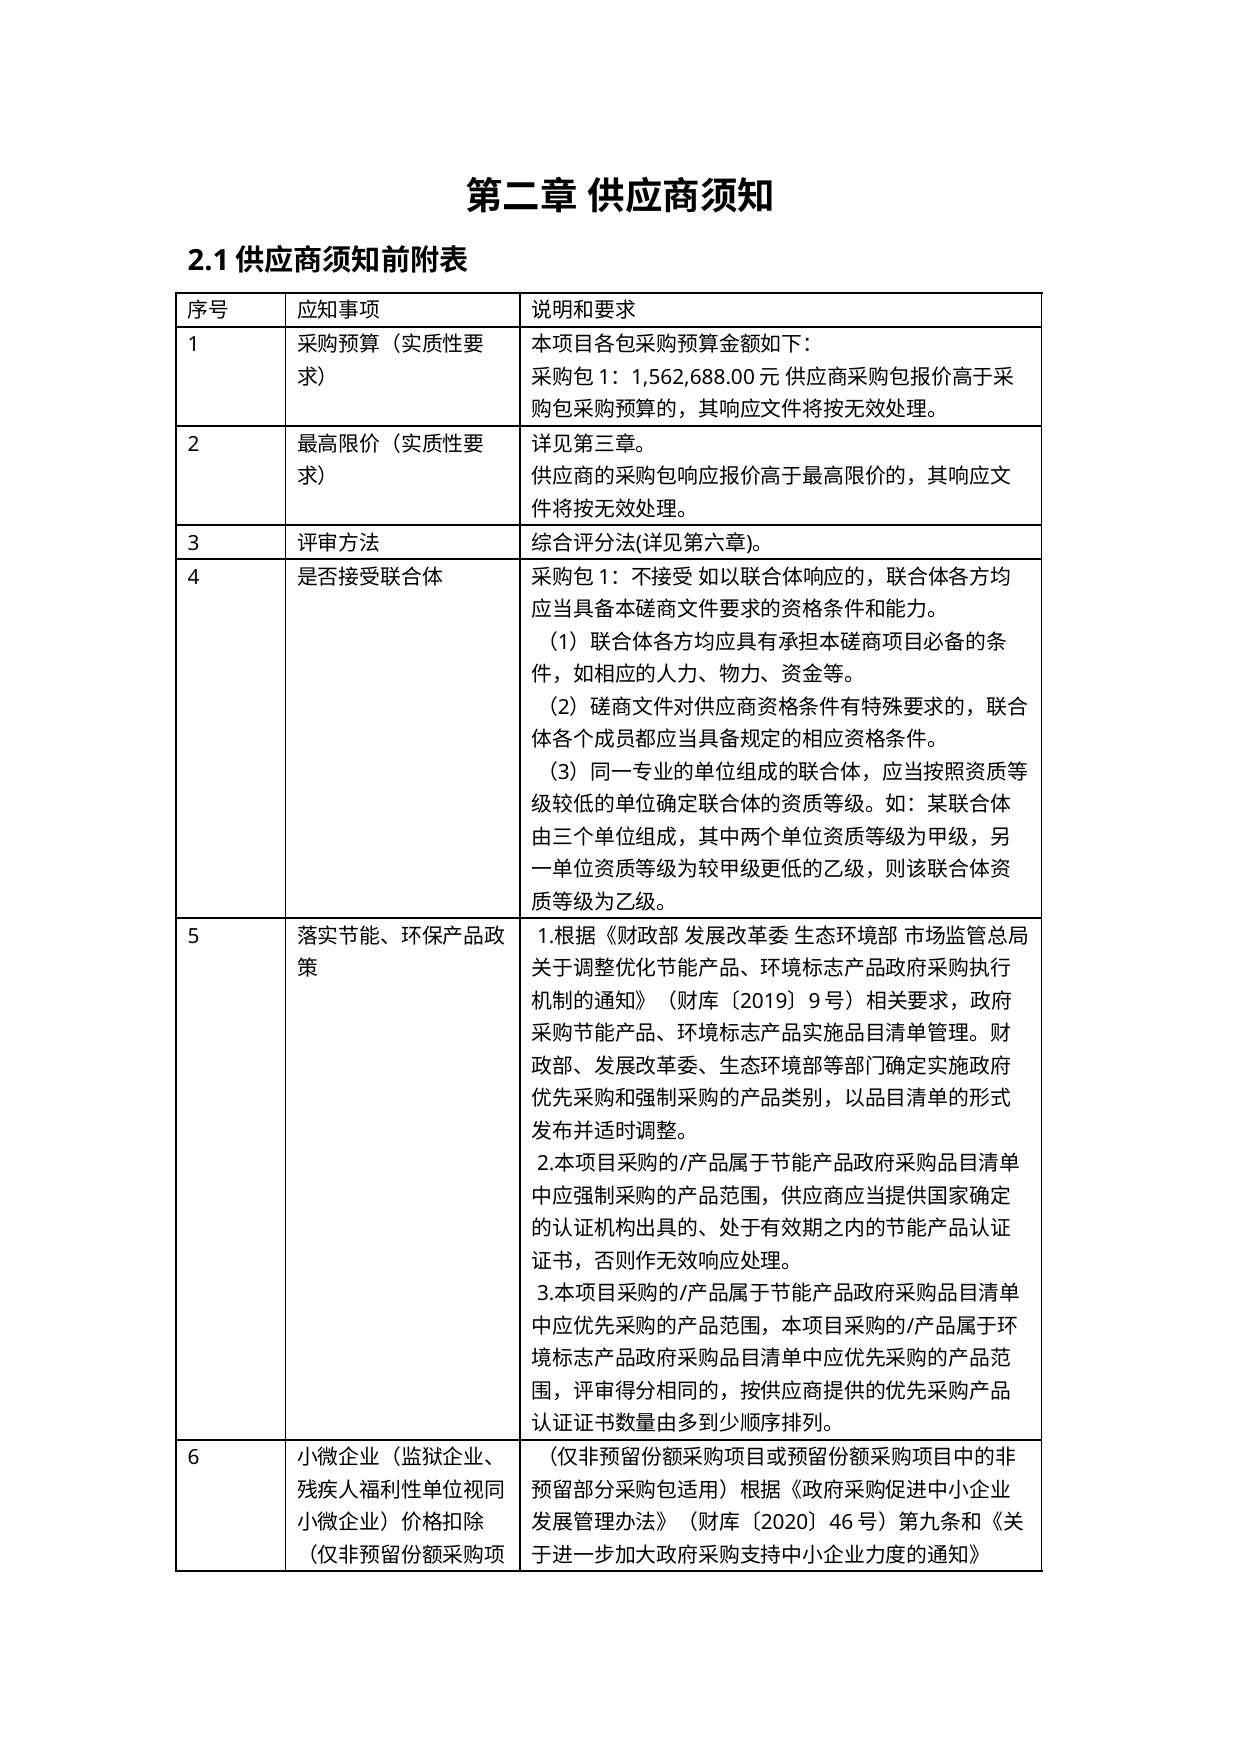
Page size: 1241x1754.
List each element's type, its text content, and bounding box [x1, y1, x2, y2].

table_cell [521, 1441, 1041, 1570]
table_cell 3 [177, 526, 285, 558]
table_header 说明和要求 [521, 294, 1041, 326]
table_header 序号 [177, 294, 285, 326]
table_cell 综合评分法(详见第六章)。 [521, 526, 1041, 558]
table_cell 评审方法 [286, 526, 519, 558]
table_cell 本项目各包采购预算金额如下： 采购包1：1,562,688.00元 供应商采购包报价高于采购包采购预算的，其响应文件将按无效处理。 [521, 328, 1041, 425]
table_cell 是否接受联合体 [286, 560, 519, 917]
table_cell 采购包1：不接受 如以联合体响应的，联合体各方均应当具备本磋商文件要求的资格条件和能力。 （1）联合体各方均应具有承担本磋商项目必备的条件，如相应的人力、物力、资金等。 （2）磋商文件对供应商资格条件有特殊要求的，联合体各个成员都应当具备规定的相应资格条件。 （3）同一专业的单位组成的联合体，应当按照资质等级较低的单位确定联合体的资质等级。如：某联合体由三个单位组成，其中两个单位资质等级为甲级，另一单位资质等级为较甲级更低的乙级，则该联合体资质等级为乙级。 [521, 560, 1041, 917]
table_cell 落实节能、环保产品政策 [286, 919, 519, 1439]
table_cell 采购预算（实质性要求） [286, 328, 519, 425]
table_cell 最高限价（实质性要求） [286, 427, 519, 524]
table_cell 1.根据《财政部 发展改革委 生态环境部 市场监管总局关于调整优化节能产品、环境标志产品政府采购执行机制的通知》（财库〔2019〕9号）相关要求，政府采购节能产品、环境标志产品实施品目清单管理。财政部、发展改革委、生态环境部等部门确定实施政府优先采购和强制采购的产品类别，以品目清单的形式发布并适时调整。 2.本项目采购的/产品属于节能产品政府采购品目清单中应强制采购的产品范围，供应商应当提供国家确定的认证机构出具的、处于有效期之内的节能产品认证证书，否则作无效响应处理。 3.本项目采购的/产品属于节能产品政府采购品目清单中应优先采购的产品范围，本项目采购的/产品属于环境标志产品政府采购品目清单中应优先采购的产品范围，评审得分相同的，按供应商提供的优先采购产品认证证书数量由多到少顺序排列。 [521, 919, 1041, 1439]
table_header 应知事项 [286, 294, 519, 326]
table_cell 4 [177, 560, 285, 917]
table_cell 6 [177, 1441, 285, 1570]
table_cell 详见第三章。 供应商的采购包响应报价高于最高限价的，其响应文件将按无效处理。 [521, 427, 1041, 524]
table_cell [286, 1441, 519, 1570]
text 第二章 供应商须知 [187, 162, 1053, 227]
table_cell 2 [177, 427, 285, 524]
text 2.1供应商须知前附表 [187, 227, 1053, 292]
table_cell 5 [177, 919, 285, 1439]
table_cell 1 [177, 328, 285, 425]
